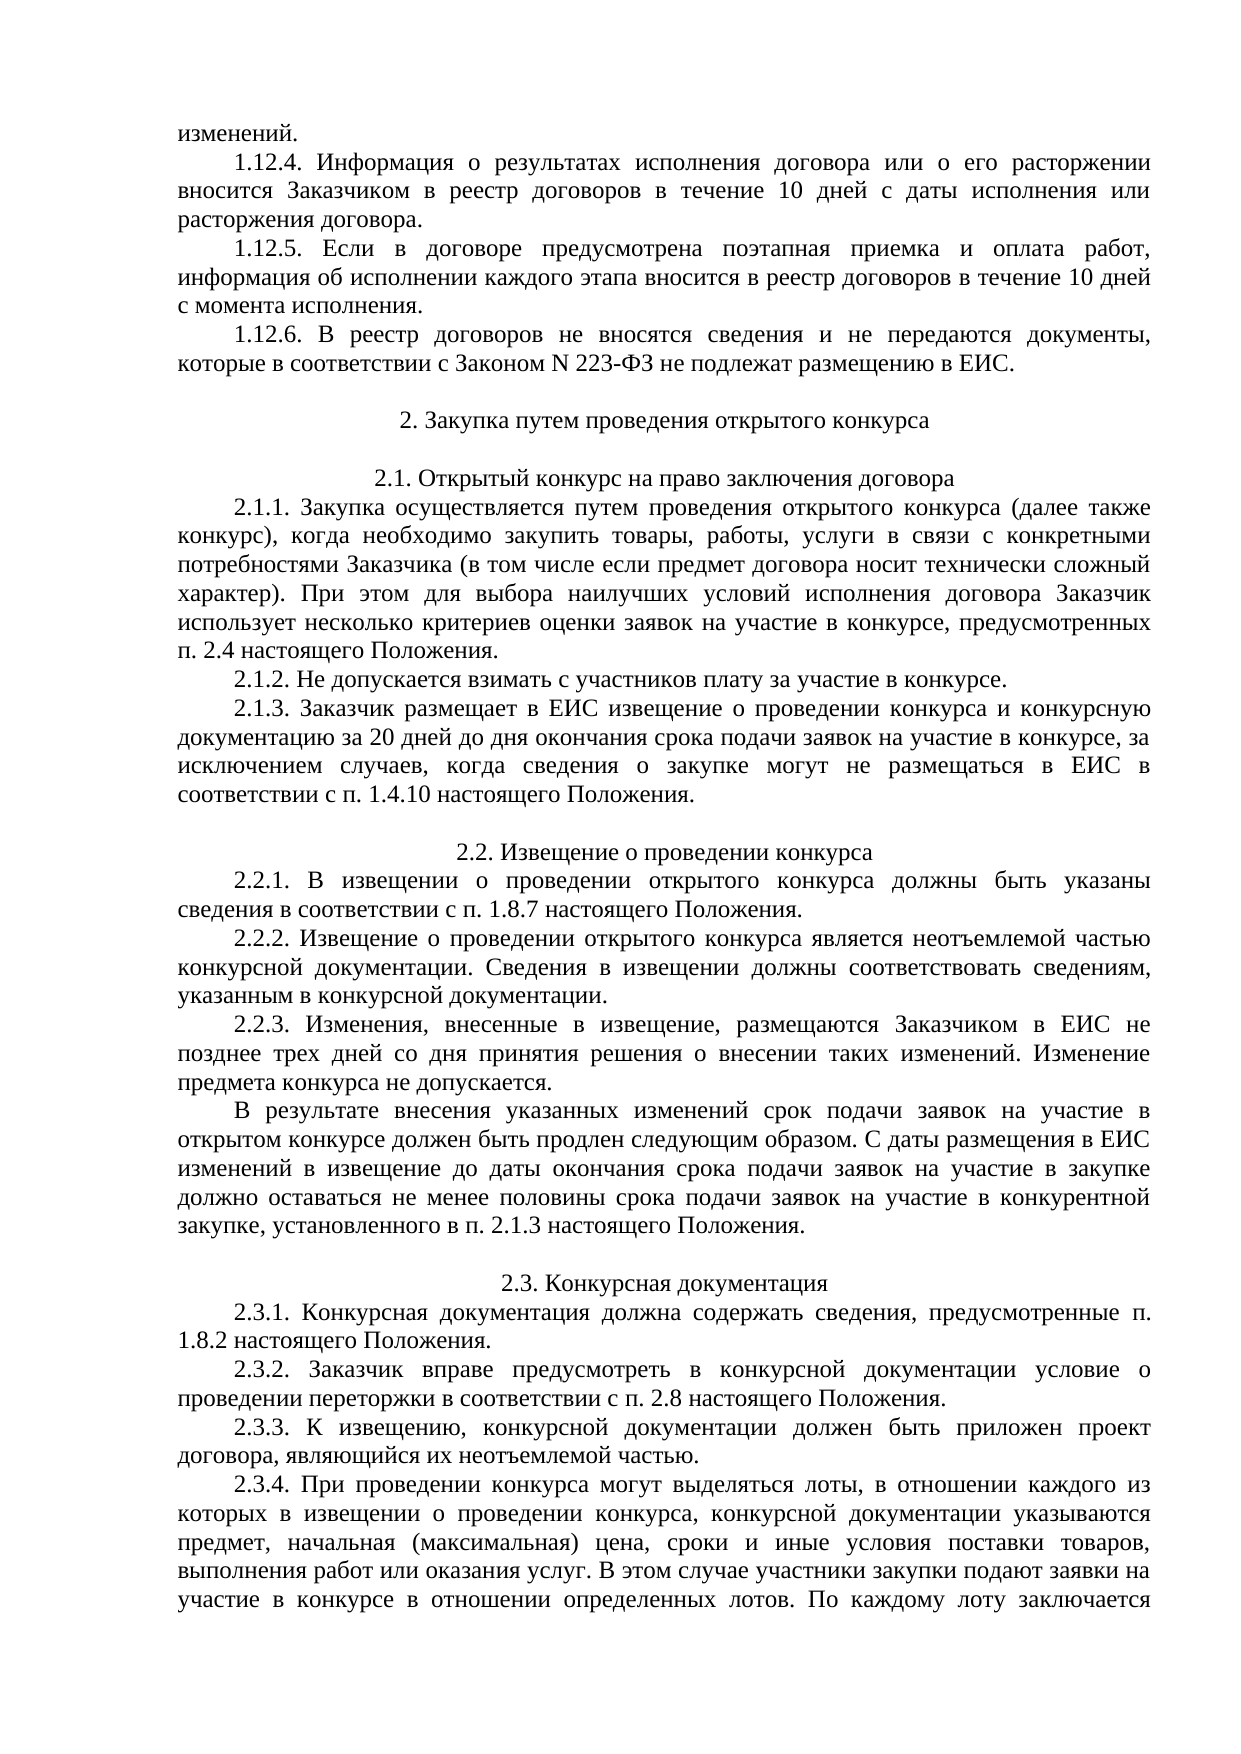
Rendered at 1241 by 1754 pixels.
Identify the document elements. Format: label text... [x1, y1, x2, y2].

text 2.2.1. В извещении о проведении открытого конкурса должны быть указаны сведения в соответствии с п. 1.8.7 настоящего Положения. [177, 866, 1152, 923]
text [177, 1469, 1152, 1613]
text 2. Закупка путем проведения открытого конкурса [177, 406, 1152, 434]
text 2.3.1. Конкурсная документация должна содержать сведения, предусмотренные п. 1.8.2 настоящего Положения. [177, 1297, 1152, 1354]
text 2.1.3. Заказчик размещает в ЕИС извещение о проведении конкурса и конкурсную документацию за 20 дней до дня окончания срока подачи заявок на участие в конкурсе, за исключением случаев, когда сведения о закупке могут не размещаться в ЕИС в соответствии с п. 1.4.10 настоящего Положения. [177, 693, 1152, 808]
text 2.3.3. К извещению, конкурсной документации должен быть приложен проект договора, являющийся их неотъемлемой частью. [177, 1412, 1152, 1469]
text 2.2. Извещение о проведении конкурса [177, 837, 1152, 866]
text 1.12.4. Информация о результатах исполнения договора или о его расторжении вносится Заказчиком в реестр договоров в течение 10 дней с даты исполнения или расторжения договора. [177, 147, 1152, 233]
text 2.3.2. Заказчик вправе предусмотреть в конкурсной документации условие о проведении переторжки в соответствии с п. 2.8 настоящего Положения. [177, 1354, 1152, 1412]
text 2.1. Открытый конкурс на право заключения договора [177, 463, 1152, 492]
text 1.12.6. В реестр договоров не вносятся сведения и не передаются документы, которые в соответствии с Законом N 223-ФЗ не подлежат размещению в ЕИС. [177, 319, 1152, 377]
text 1.12.5. Если в договоре предусмотрена поэтапная приемка и оплата работ, информация об исполнении каждого этапа вносится в реестр договоров в течение 10 дней с момента исполнения. [177, 233, 1152, 319]
text В результате внесения указанных изменений срок подачи заявок на участие в открытом конкурсе должен быть продлен следующим образом. С даты размещения в ЕИС изменений в извещение до даты окончания срока подачи заявок на участие в закупке должно оставаться не менее половины срока подачи заявок на участие в конкурентной закупке, установленного в п. 2.1.3 настоящего Положения. [177, 1096, 1152, 1239]
text 2.1.2. Не допускается взимать с участников плату за участие в конкурсе. [177, 664, 1152, 693]
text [177, 118, 1152, 147]
text 2.3. Конкурсная документация [177, 1268, 1152, 1297]
text 2.1.1. Закупка осуществляется путем проведения открытого конкурса (далее также конкурс), когда необходимо закупить товары, работы, услуги в связи с конкретными потребностями Заказчика (в том числе если предмет договора носит технически сложный характер). При этом для выбора наилучших условий исполнения договора Заказчик использует несколько критериев оценки заявок на участие в конкурсе, предусмотренных п. 2.4 настоящего Положения. [177, 492, 1152, 664]
text 2.2.3. Изменения, внесенные в извещение, размещаются Заказчиком в ЕИС не позднее трех дней со дня принятия решения о внесении таких изменений. Изменение предмета конкурса не допускается. [177, 1009, 1152, 1096]
text 2.2.2. Извещение о проведении открытого конкурса является неотъемлемой частью конкурсной документации. Сведения в извещении должны соответствовать сведениям, указанным в конкурсной документации. [177, 923, 1152, 1009]
